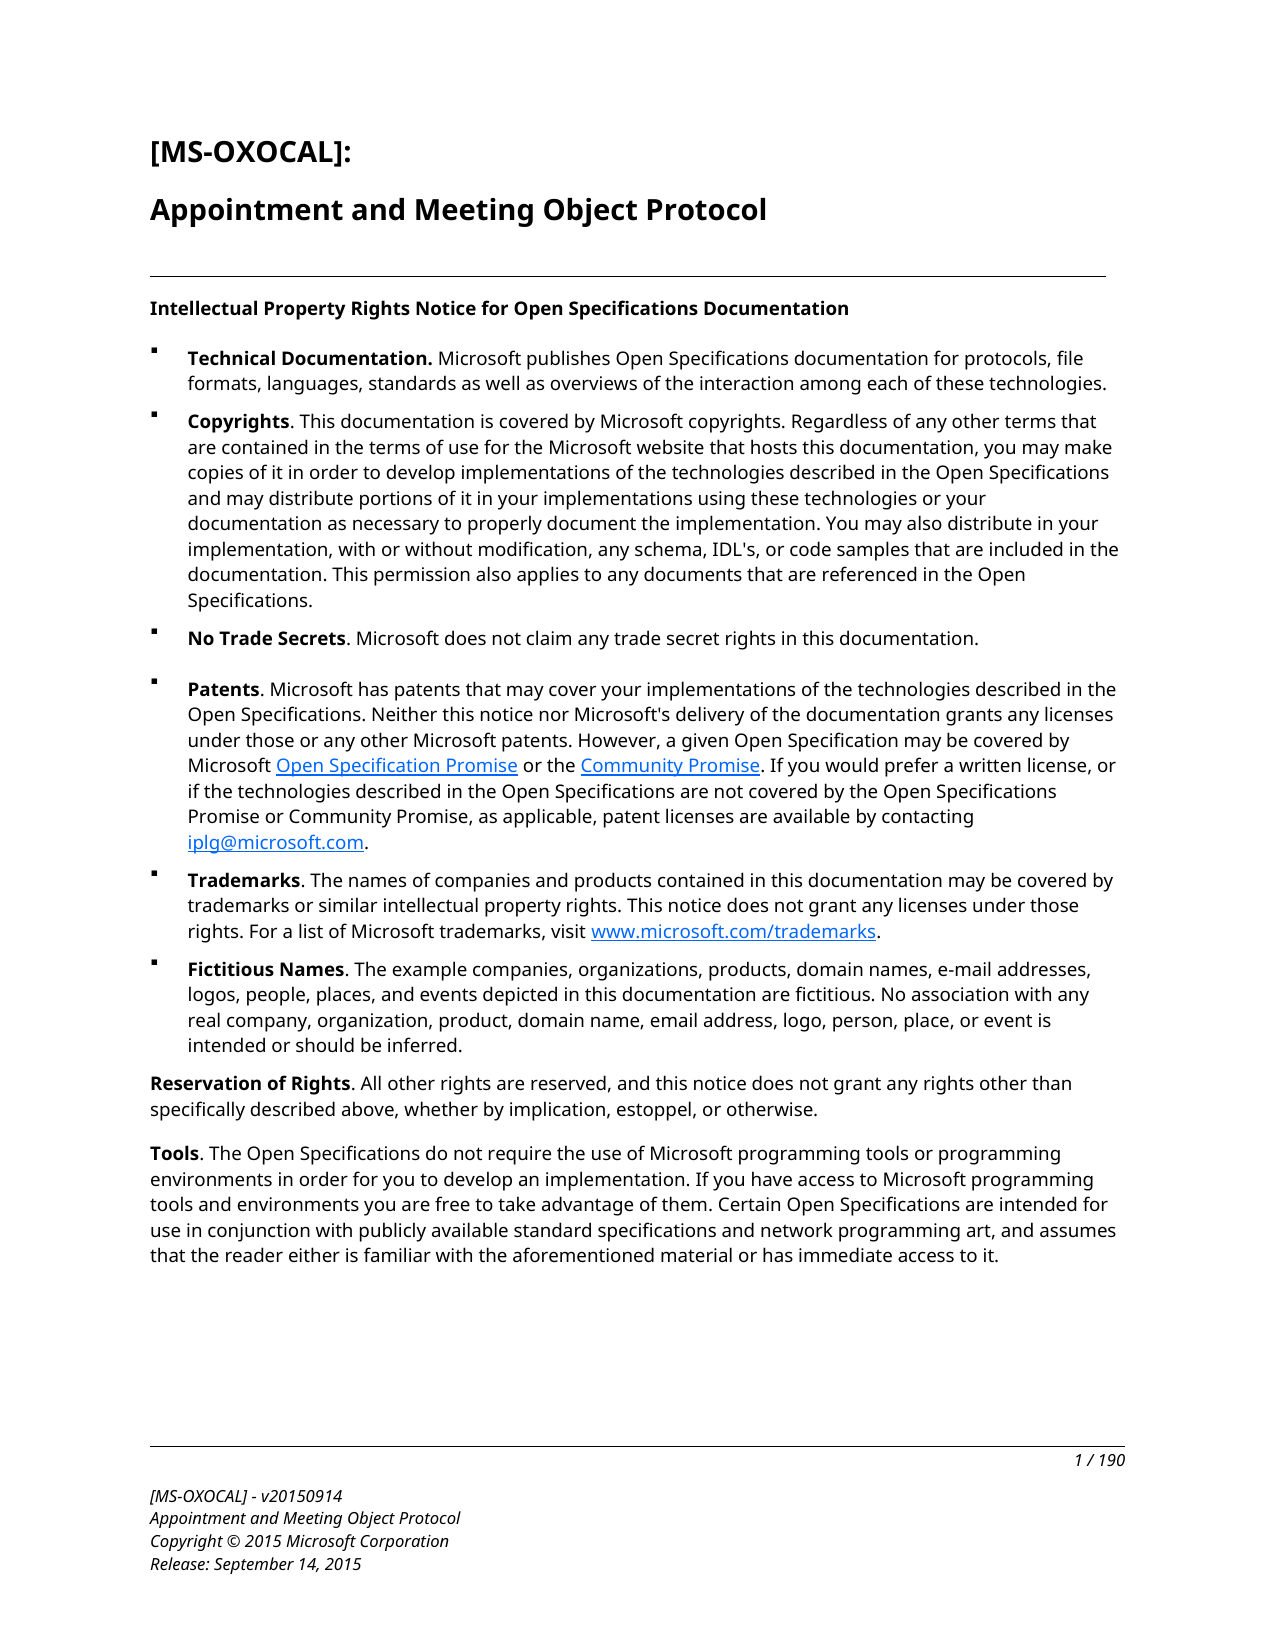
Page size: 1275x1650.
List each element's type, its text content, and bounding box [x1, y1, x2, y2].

text [MS-OXOCAL]: [150, 131, 1125, 171]
list Technical Documentation. Microsoft publishes Open Specifications documentation for protocols, file formats, languages, standards as well as overviews of the interaction among each of these technologies. [150, 345, 1125, 396]
list Trademarks. The names of companies and products contained in this documentation may be covered by trademarks or similar intellectual property rights. This notice does not grant any licenses under those rights. For a list of Microsoft trademarks, visit www.microsoft.com/trademarks. [150, 867, 1125, 943]
text Appointment and Meeting Object Protocol [150, 190, 1125, 229]
list Fictitious Names. The example companies, organizations, products, domain names, e-mail addresses, logos, people, places, and events depicted in this documentation are fictitious. No association with any real company, organization, product, domain name, email address, logo, person, place, or event is intended or should be inferred. [150, 956, 1125, 1058]
list Copyrights. This documentation is covered by Microsoft copyrights. Regardless of any other terms that are contained in the terms of use for the Microsoft website that hosts this documentation, you may make copies of it in order to develop implementations of the technologies described in the Open Specifications and may distribute portions of it in your implementations using these technologies or your documentation as necessary to properly document the implementation. You may also distribute in your implementation, with or without modification, any schema, IDL's, or code samples that are included in the documentation. This permission also applies to any documents that are referenced in the Open Specifications. [150, 408, 1125, 613]
text Intellectual Property Rights Notice for Open Specifications Documentation [150, 296, 1125, 321]
text Reservation of Rights. All other rights are reserved, and this notice does not grant any rights other than specifically described above, whether by implication, estoppel, or otherwise. [150, 1071, 1125, 1122]
list Patents. Microsoft has patents that may cover your implementations of the technologies described in the Open Specifications. Neither this notice nor Microsoft's delivery of the documentation grants any licenses under those or any other Microsoft patents. However, a given Open Specification may be covered by Microsoft Open Specification Promise or the Community Promise. If you would prefer a written license, or if the technologies described in the Open Specifications are not covered by the Open Specifications Promise or Community Promise, as applicable, patent licenses are available by contacting iplg@microsoft.com. [150, 676, 1125, 854]
text Tools. The Open Specifications do not require the use of Microsoft programming tools or programming environments in order for you to develop an implementation. If you have access to Microsoft programming tools and environments you are free to take advantage of them. Certain Open Specifications are intended for use in conjunction with publicly available standard specifications and network programming art, and assumes that the reader either is familiar with the aforementioned material or has immediate access to it. [150, 1140, 1125, 1268]
list No Trade Secrets. Microsoft does not claim any trade secret rights in this documentation. [150, 625, 1125, 651]
